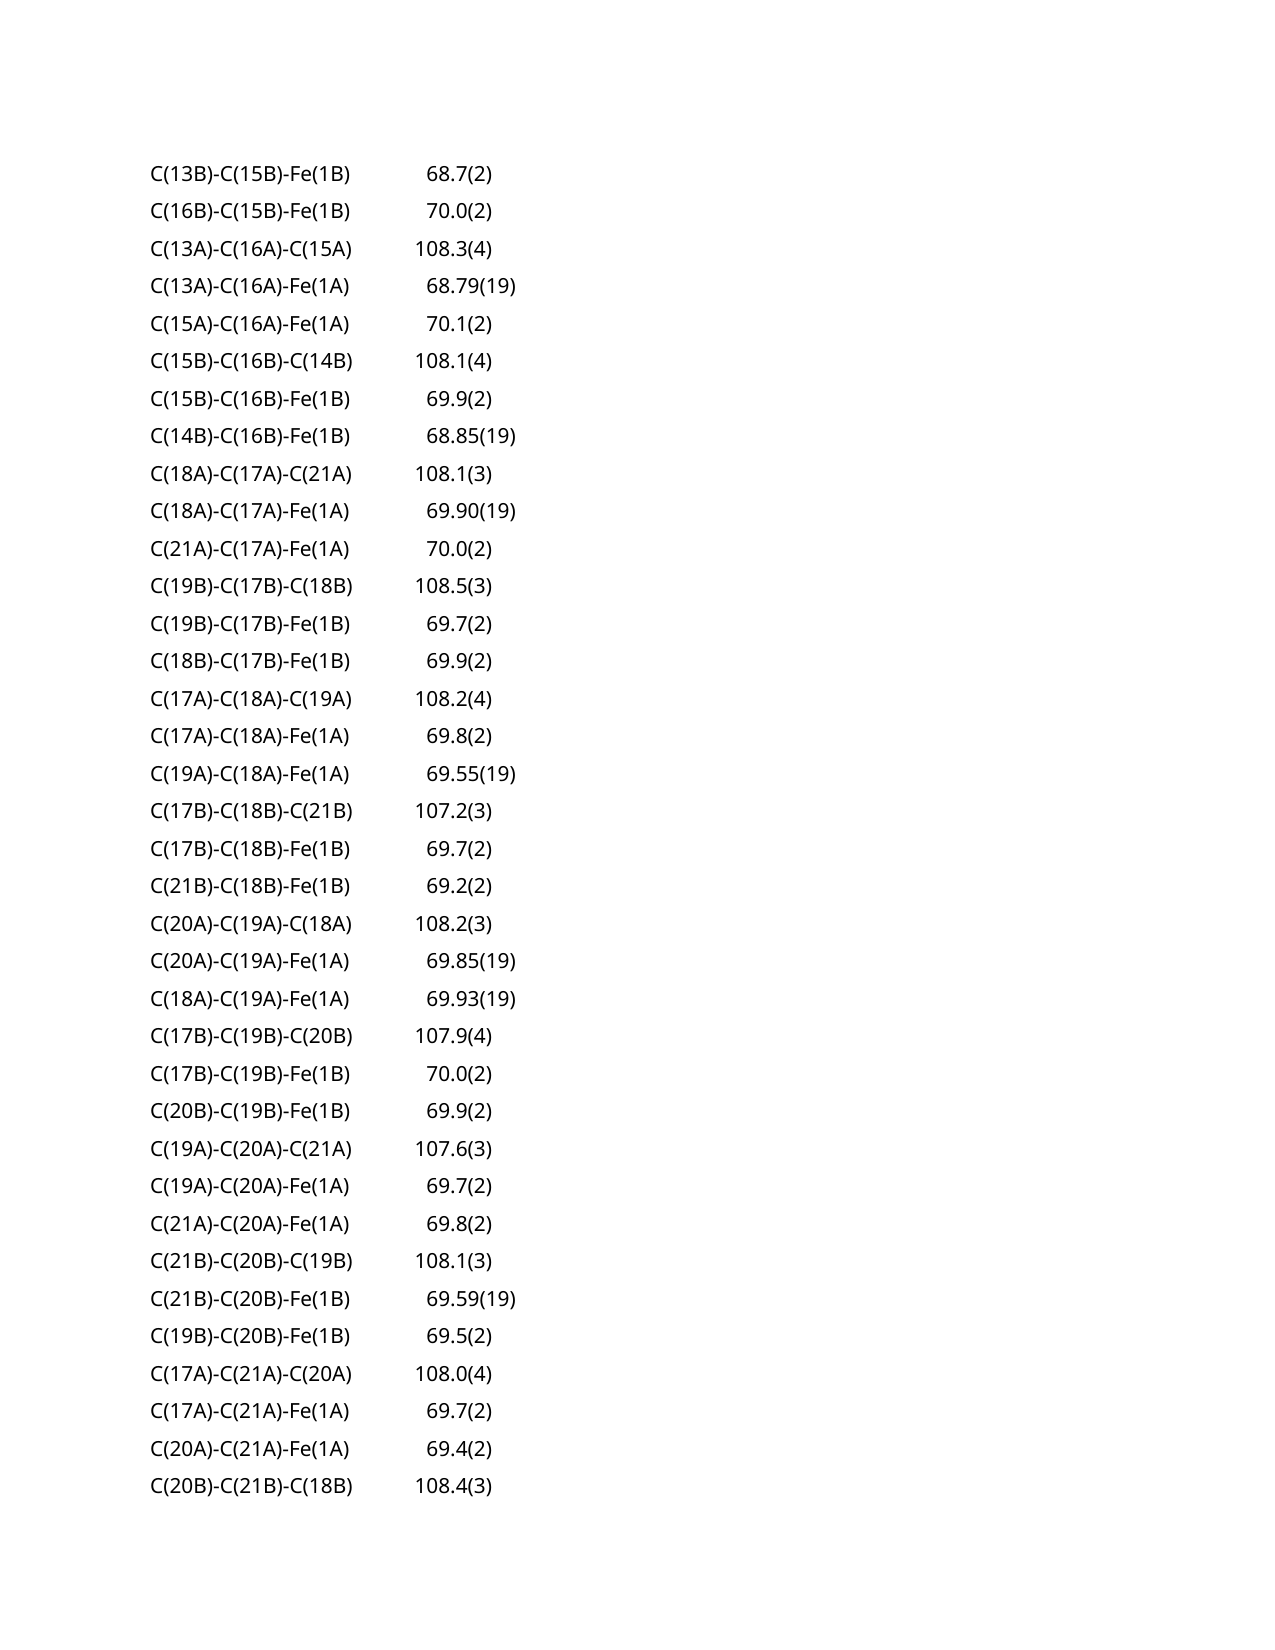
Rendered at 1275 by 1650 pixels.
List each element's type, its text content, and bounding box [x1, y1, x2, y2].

text C(17A)-C(21A)-C(20A) 108.0(4) [150, 1350, 1125, 1387]
text C(14B)-C(16B)-Fe(1B) 68.85(19) [150, 412, 1125, 450]
text C(16B)-C(15B)-Fe(1B) 70.0(2) [150, 187, 1125, 225]
text C(21B)-C(18B)-Fe(1B) 69.2(2) [150, 862, 1125, 900]
text C(18A)-C(17A)-Fe(1A) 69.90(19) [150, 487, 1125, 525]
text C(17B)-C(19B)-C(20B) 107.9(4) [150, 1012, 1125, 1050]
text C(20A)-C(19A)-C(18A) 108.2(3) [150, 900, 1125, 937]
text C(17B)-C(18B)-Fe(1B) 69.7(2) [150, 825, 1125, 862]
text C(21A)-C(17A)-Fe(1A) 70.0(2) [150, 525, 1125, 562]
text C(15B)-C(16B)-Fe(1B) 69.9(2) [150, 375, 1125, 412]
text C(19A)-C(18A)-Fe(1A) 69.55(19) [150, 750, 1125, 787]
text C(20B)-C(21B)-C(18B) 108.4(3) [150, 1462, 1125, 1500]
text C(17B)-C(18B)-C(21B) 107.2(3) [150, 787, 1125, 825]
text C(21A)-C(20A)-Fe(1A) 69.8(2) [150, 1200, 1125, 1237]
text C(15B)-C(16B)-C(14B) 108.1(4) [150, 337, 1125, 375]
text C(17B)-C(19B)-Fe(1B) 70.0(2) [150, 1050, 1125, 1087]
text C(19A)-C(20A)-C(21A) 107.6(3) [150, 1125, 1125, 1162]
text C(18A)-C(19A)-Fe(1A) 69.93(19) [150, 975, 1125, 1012]
text C(17A)-C(18A)-Fe(1A) 69.8(2) [150, 712, 1125, 750]
text C(20A)-C(21A)-Fe(1A) 69.4(2) [150, 1425, 1125, 1462]
text C(15A)-C(16A)-Fe(1A) 70.1(2) [150, 300, 1125, 337]
text C(20B)-C(19B)-Fe(1B) 69.9(2) [150, 1087, 1125, 1125]
text C(19A)-C(20A)-Fe(1A) 69.7(2) [150, 1162, 1125, 1200]
text C(18A)-C(17A)-C(21A) 108.1(3) [150, 450, 1125, 487]
text C(17A)-C(18A)-C(19A) 108.2(4) [150, 675, 1125, 712]
text C(13A)-C(16A)-C(15A) 108.3(4) [150, 225, 1125, 262]
text C(19B)-C(17B)-C(18B) 108.5(3) [150, 562, 1125, 600]
text C(13A)-C(16A)-Fe(1A) 68.79(19) [150, 262, 1125, 300]
text C(13B)-C(15B)-Fe(1B) 68.7(2) [150, 150, 1125, 187]
text C(19B)-C(20B)-Fe(1B) 69.5(2) [150, 1312, 1125, 1350]
text C(18B)-C(17B)-Fe(1B) 69.9(2) [150, 637, 1125, 675]
text C(21B)-C(20B)-C(19B) 108.1(3) [150, 1237, 1125, 1275]
text C(19B)-C(17B)-Fe(1B) 69.7(2) [150, 600, 1125, 637]
text C(20A)-C(19A)-Fe(1A) 69.85(19) [150, 937, 1125, 975]
text C(17A)-C(21A)-Fe(1A) 69.7(2) [150, 1387, 1125, 1425]
text C(21B)-C(20B)-Fe(1B) 69.59(19) [150, 1275, 1125, 1312]
